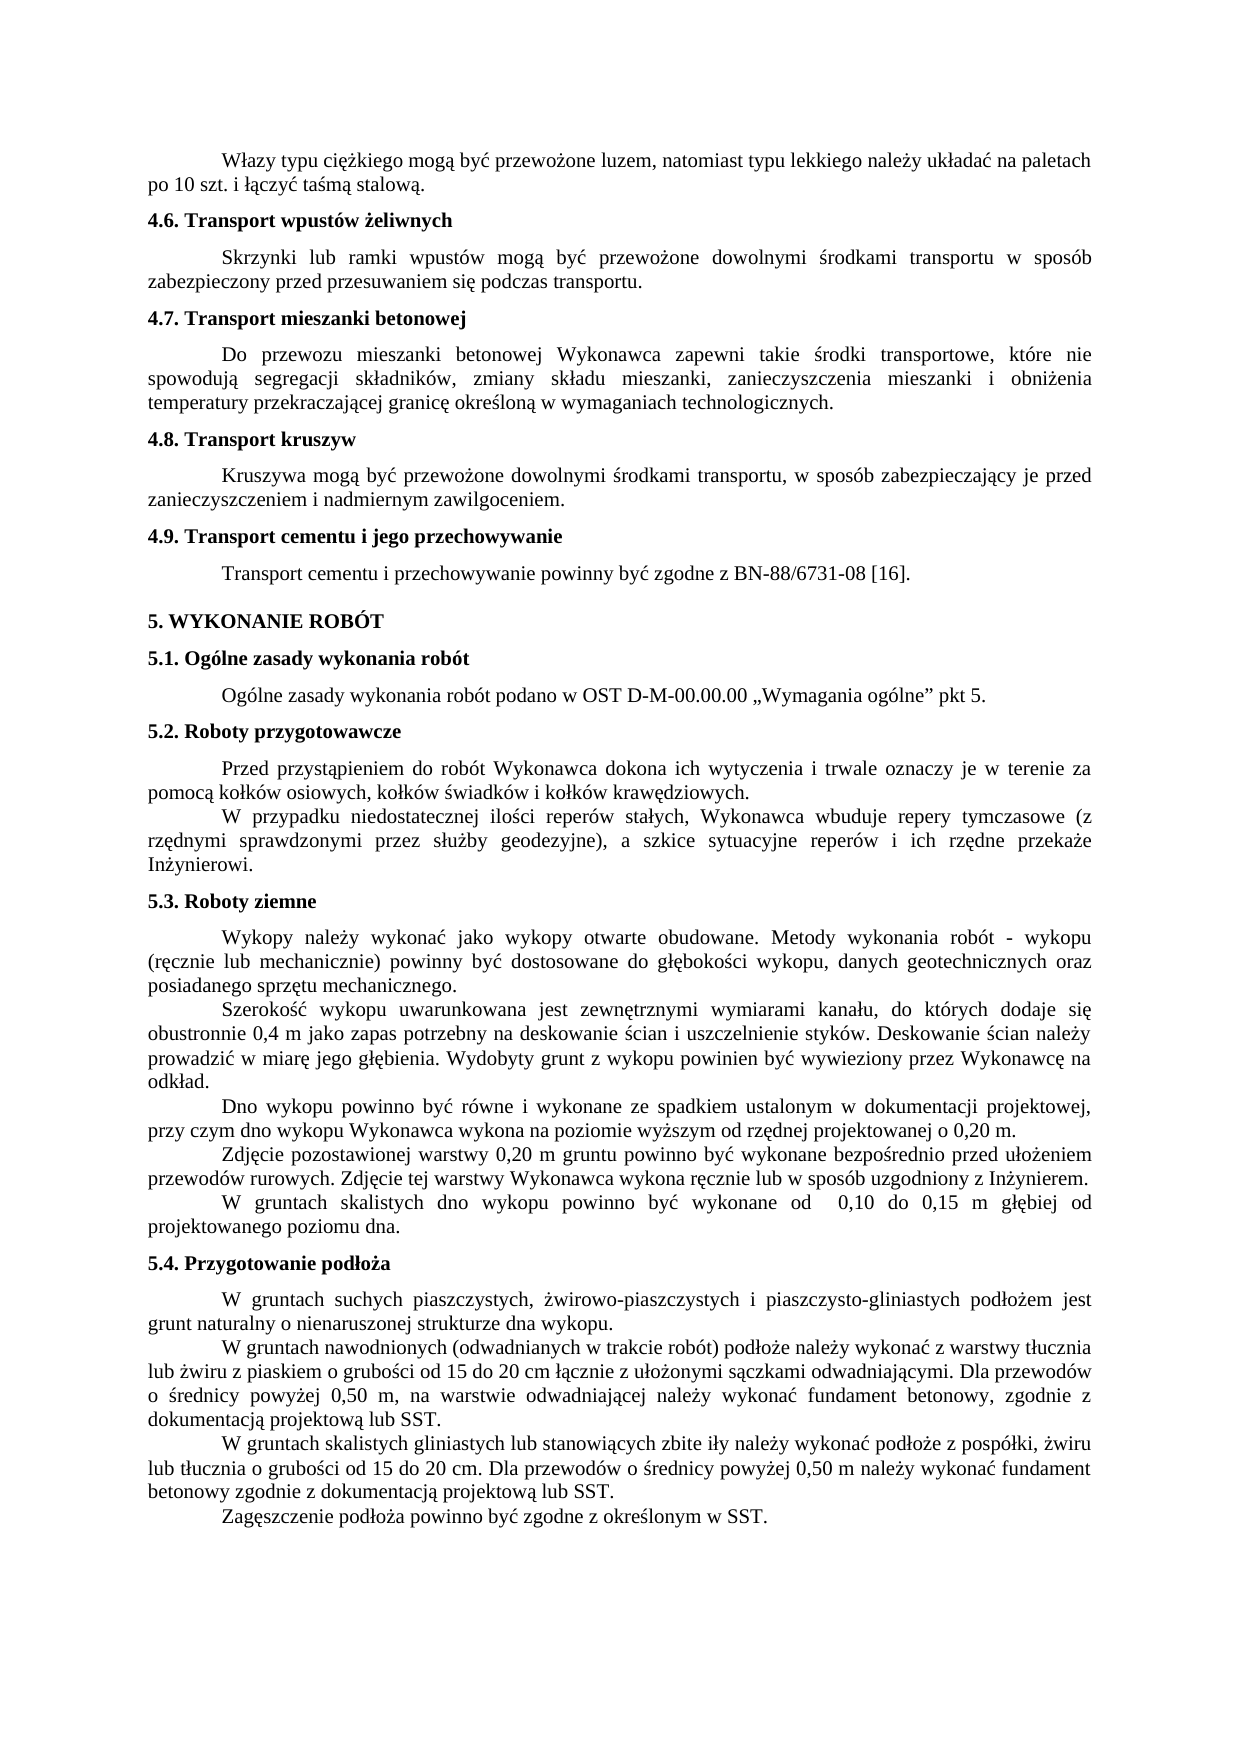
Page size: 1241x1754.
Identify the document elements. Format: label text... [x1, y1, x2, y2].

text W przypadku niedostatecznej ilości reperów stałych, Wykonawca wbuduje repery tymczasowe (z rzędnymi sprawdzonymi przez służby geodezyjne), a szkice sytuacyjne reperów i ich rzędne przekaże Inżynierowi. [148, 804, 1093, 876]
text W gruntach skalistych dno wykopu powinno być wykonane od 0,10 do 0,15 m głębiej od projektowanego poziomu dna. [148, 1190, 1093, 1238]
text 5.1. Ogólne zasady wykonania robót [148, 646, 1093, 670]
text 4.6. Transport wpustów żeliwnych [148, 208, 1093, 232]
text W gruntach nawodnionych (odwadnianych w trakcie robót) podłoże należy wykonać z warstwy tłucznia lub żwiru z piaskiem o grubości od 15 do 20 cm łącznie z ułożonymi sączkami odwadniającymi. Dla przewodów o średnicy powyżej 0,50 m, na warstwie odwadniającej należy wykonać fundament betonowy, zgodnie z dokumentacją projektową lub SST. [148, 1335, 1093, 1431]
text Ogólne zasady wykonania robót podano w OST D-M-00.00.00 „Wymagania ogólne” pkt 5. [148, 683, 1093, 707]
text Szerokość wykopu uwarunkowana jest zewnętrznymi wymiarami kanału, do których dodaje się obustronnie 0,4 m jako zapas potrzebny na deskowanie ścian i uszczelnienie styków. Deskowanie ścian należy prowadzić w miarę jego głębienia. Wydobyty grunt z wykopu powinien być wywieziony przez Wykonawcę na odkład. [148, 997, 1093, 1093]
text Kruszywa mogą być przewożone dowolnymi środkami transportu, w sposób zabezpieczający je przed zanieczyszczeniem i nadmiernym zawilgoceniem. [148, 463, 1093, 511]
text 4.9. Transport cementu i jego przechowywanie [148, 524, 1093, 548]
text 5.3. Roboty ziemne [148, 888, 1093, 913]
text W gruntach suchych piaszczystych, żwirowo-piaszczystych i piaszczysto-gliniastych podłożem jest grunt naturalny o nienaruszonej strukturze dna wykopu. [148, 1287, 1093, 1335]
text 4.8. Transport kruszyw [148, 427, 1093, 451]
text 5. WYKONANIE ROBÓT [148, 609, 1093, 633]
text 5.2. Roboty przygotowawcze [148, 719, 1093, 743]
text Dno wykopu powinno być równe i wykonane ze spadkiem ustalonym w dokumentacji projektowej, przy czym dno wykopu Wykonawca wykona na poziomie wyższym od rzędnej projektowanej o 0,20 m. [148, 1093, 1093, 1142]
text Transport cementu i przechowywanie powinny być zgodne z BN-88/6731-08 [16]. [148, 560, 1093, 584]
text Włazy typu ciężkiego mogą być przewożone luzem, natomiast typu lekkiego należy układać na paletach po 10 szt. i łączyć taśmą stalową. [148, 148, 1093, 196]
text Zagęszczenie podłoża powinno być zgodne z określonym w SST. [148, 1503, 1093, 1528]
text W gruntach skalistych gliniastych lub stanowiących zbite iły należy wykonać podłoże z pospółki, żwiru lub tłucznia o grubości od 15 do 20 cm. Dla przewodów o średnicy powyżej 0,50 m należy wykonać fundament betonowy zgodnie z dokumentacją projektową lub SST. [148, 1431, 1093, 1503]
text Wykopy należy wykonać jako wykopy otwarte obudowane. Metody wykonania robót - wykopu (ręcznie lub mechanicznie) powinny być dostosowane do głębokości wykopu, danych geotechnicznych oraz posiadanego sprzętu mechanicznego. [148, 925, 1093, 997]
text Przed przystąpieniem do robót Wykonawca dokona ich wytyczenia i trwale oznaczy je w terenie za pomocą kołków osiowych, kołków świadków i kołków krawędziowych. [148, 756, 1093, 804]
text Do przewozu mieszanki betonowej Wykonawca zapewni takie środki transportowe, które nie spowodują segregacji składników, zmiany składu mieszanki, zanieczyszczenia mieszanki i obniżenia temperatury przekraczającej granicę określoną w wymaganiach technologicznych. [148, 342, 1093, 414]
text Zdjęcie pozostawionej warstwy 0,20 m gruntu powinno być wykonane bezpośrednio przed ułożeniem przewodów rurowych. Zdjęcie tej warstwy Wykonawca wykona ręcznie lub w sposób uzgodniony z Inżynierem. [148, 1142, 1093, 1190]
text 5.4. Przygotowanie podłoża [148, 1250, 1093, 1274]
text 4.7. Transport mieszanki betonowej [148, 305, 1093, 329]
text Skrzynki lub ramki wpustów mogą być przewożone dowolnymi środkami transportu w sposób zabezpieczony przed przesuwaniem się podczas transportu. [148, 245, 1093, 293]
